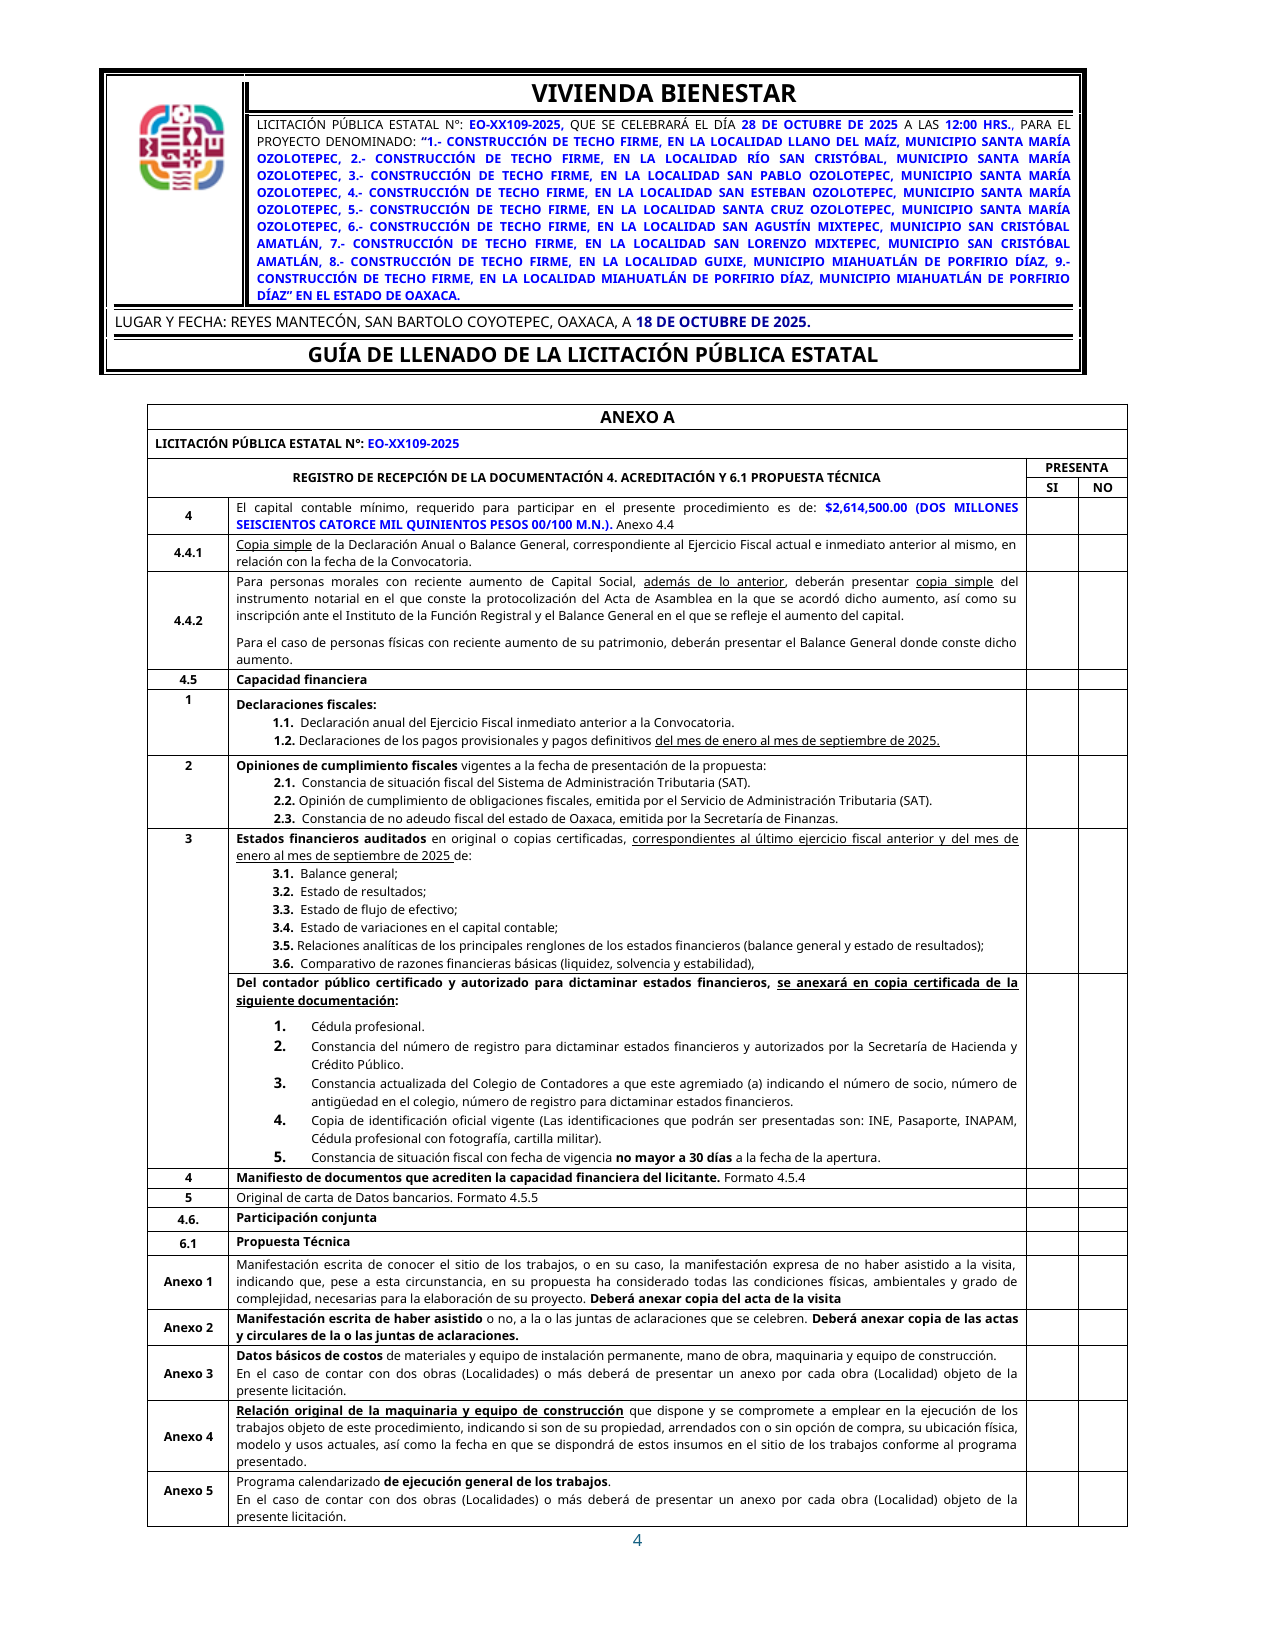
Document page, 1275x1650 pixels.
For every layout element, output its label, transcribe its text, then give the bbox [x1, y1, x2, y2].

table_cell Anexo 3 [148, 1346, 228, 1400]
table_cell LICITACIÓN PÚBLICA ESTATAL N°: EO-XX109-2025 [148, 430, 1127, 457]
table_cell PRESENTA [1027, 459, 1127, 477]
table_cell Original de carta de Datos bancarios. Formato 4.5.5 [229, 1189, 1026, 1207]
table_cell 4 [148, 1169, 228, 1187]
table_cell [1079, 829, 1127, 973]
table_cell Opiniones de cumplimiento fiscales vigentes a la fecha de presentación de la propuesta: 2.1. Constancia de situación fiscal del Sistema de Administración Tributaria (SAT). 2.2. Opinión de cumplimiento de obligaciones fiscales, emitida por el Servicio de Administración Tributaria (SAT). 2.3. Constancia de no adeudo fiscal del estado de Oaxaca, emitida por la Secretaría de Finanzas. [229, 756, 1026, 828]
table_cell Anexo 5 [148, 1472, 228, 1526]
table_cell [1079, 1346, 1127, 1400]
table_cell [1027, 1401, 1078, 1471]
table_cell 4.5 [148, 670, 228, 689]
table_cell [1027, 1189, 1078, 1207]
table_cell [1027, 1346, 1078, 1400]
table_cell [1027, 1472, 1078, 1526]
table_cell [1027, 1256, 1078, 1308]
table_cell Anexo 4 [148, 1401, 228, 1471]
table_header ANEXO A [148, 405, 1127, 429]
table_cell Declaraciones fiscales: 1.1. Declaración anual del Ejercicio Fiscal inmediato anterior a la Convocatoria. 1.2. Declaraciones de los pagos provisionales y pagos definitivos del mes de enero al mes de septiembre de 2025. [229, 690, 1026, 755]
table_cell Propuesta Técnica [229, 1232, 1026, 1254]
table_cell [1079, 1208, 1127, 1231]
table_cell [1079, 690, 1127, 755]
table_cell Anexo 1 [148, 1256, 228, 1308]
table_cell [1079, 535, 1127, 571]
table_cell [1079, 670, 1127, 689]
table_cell 5 [148, 1189, 228, 1207]
table_cell [1027, 1232, 1078, 1254]
table_cell Manifestación escrita de conocer el sitio de los trabajos, o en su caso, la manifestación expresa de no haber asistido a la visita, indicando que, pese a esta circunstancia, en su propuesta ha considerado todas las condiciones físicas, ambientales y grado de complejidad, necesarias para la elaboración de su proyecto. Deberá anexar copia del acta de la visita [229, 1256, 1026, 1308]
table_cell Datos básicos de costos de materiales y equipo de instalación permanente, mano de obra, maquinaria y equipo de construcción. En el caso de contar con dos obras (Localidades) o más deberá de presentar un anexo por cada obra (Localidad) objeto de la presente licitación. [229, 1346, 1026, 1400]
table_cell [1027, 535, 1078, 571]
table_cell [1027, 572, 1078, 669]
picture [128, 97, 235, 196]
table_cell NO [1079, 478, 1127, 497]
table_cell 4.4.1 [148, 535, 228, 571]
table_cell Relación original de la maquinaria y equipo de construcción que dispone y se compromete a emplear en la ejecución de los trabajos objeto de este procedimiento, indicando si son de su propiedad, arrendados con o sin opción de compra, su ubicación física, modelo y usos actuales, así como la fecha en que se dispondrá de estos insumos en el sitio de los trabajos conforme al programa presentado. [229, 1401, 1026, 1471]
table_cell [1079, 1256, 1127, 1308]
table_cell Participación conjunta [229, 1208, 1026, 1231]
table_cell Estados financieros auditados en original o copias certificadas, correspondientes al último ejercicio fiscal anterior y del mes de enero al mes de septiembre de 2025 de: 3.1. Balance general; 3.2. Estado de resultados; 3.3. Estado de flujo de efectivo; 3.4. Estado de variaciones en el capital contable; 3.5. Relaciones analíticas de los principales renglones de los estados financieros (balance general y estado de resultados); 3.6. Comparativo de razones financieras básicas (liquidez, solvencia y estabilidad), [229, 829, 1026, 973]
table_cell [1027, 1208, 1078, 1231]
table_cell [1027, 829, 1078, 973]
table_cell [1027, 1169, 1078, 1187]
table_cell 1 [148, 690, 228, 755]
table_cell [1079, 572, 1127, 669]
table_cell [1079, 1310, 1127, 1345]
table_cell Anexo 2 [148, 1310, 228, 1345]
table_cell Programa calendarizado de ejecución general de los trabajos. En el caso de contar con dos obras (Localidades) o más deberá de presentar un anexo por cada obra (Localidad) objeto de la presente licitación. [229, 1472, 1026, 1526]
table_cell Manifiesto de documentos que acrediten la capacidad financiera del licitante. Formato 4.5.4 [229, 1169, 1026, 1187]
table_cell Copia simple de la Declaración Anual o Balance General, correspondiente al Ejercicio Fiscal actual e inmediato anterior al mismo, en relación con la fecha de la Convocatoria. [229, 535, 1026, 571]
table_cell Del contador público certificado y autorizado para dictaminar estados financieros, se anexará en copia certificada de la siguiente documentación: Cédula profesional. Constancia del número de registro para dictaminar estados financieros y autorizados por la Secretaría de Hacienda y Crédito Público. Constancia actualizada del Colegio de Contadores a que este agremiado (a) indicando el número de socio, número de antigüedad en el colegio, número de registro para dictaminar estados financieros. Copia de identificación oficial vigente (Las identificaciones que podrán ser presentadas son: INE, Pasaporte, INAPAM, Cédula profesional con fotografía, cartilla militar). Constancia de situación fiscal con fecha de vigencia no mayor a 30 días a la fecha de la apertura. [229, 974, 1026, 1168]
table_cell [1027, 498, 1078, 534]
table_cell 4 [148, 498, 228, 534]
table_cell Para personas morales con reciente aumento de Capital Social, además de lo anterior, deberán presentar copia simple del instrumento notarial en el que conste la protocolización del Acta de Asamblea en la que se acordó dicho aumento, así como su inscripción ante el Instituto de la Función Registral y el Balance General en el que se refleje el aumento del capital. Para el caso de personas físicas con reciente aumento de su patrimonio, deberán presentar el Balance General donde conste dicho aumento. [229, 572, 1026, 669]
table_cell 6.1 [148, 1232, 228, 1254]
table_cell [1027, 690, 1078, 755]
table_cell Capacidad financiera [229, 670, 1026, 689]
table_cell [1027, 1310, 1078, 1345]
table_cell [1079, 756, 1127, 828]
table_cell 3 [148, 829, 228, 1168]
table_cell [1079, 1169, 1127, 1187]
table_cell [1079, 1472, 1127, 1526]
table_cell [1027, 974, 1078, 1168]
table_cell 2 [148, 756, 228, 828]
table_cell 4.6. [148, 1208, 228, 1231]
table_cell [1079, 974, 1127, 1168]
table_cell [1027, 756, 1078, 828]
table_cell [1079, 1401, 1127, 1471]
table_cell El capital contable mínimo, requerido para participar en el presente procedimiento es de: $2,614,500.00 (DOS MILLONES SEISCIENTOS CATORCE MIL QUINIENTOS PESOS 00/100 M.N.). Anexo 4.4 [229, 498, 1026, 534]
table_cell REGISTRO DE RECEPCIÓN DE LA DOCUMENTACIÓN 4. ACREDITACIÓN Y 6.1 PROPUESTA TÉCNICA [148, 459, 1026, 497]
table_cell [1079, 1232, 1127, 1254]
table_cell [1027, 670, 1078, 689]
table_cell [1079, 498, 1127, 534]
table_cell SI [1027, 478, 1078, 497]
table_cell [1079, 1189, 1127, 1207]
table_cell Manifestación escrita de haber asistido o no, a la o las juntas de aclaraciones que se celebren. Deberá anexar copia de las actas y circulares de la o las juntas de aclaraciones. [229, 1310, 1026, 1345]
table_cell 4.4.2 [148, 572, 228, 669]
